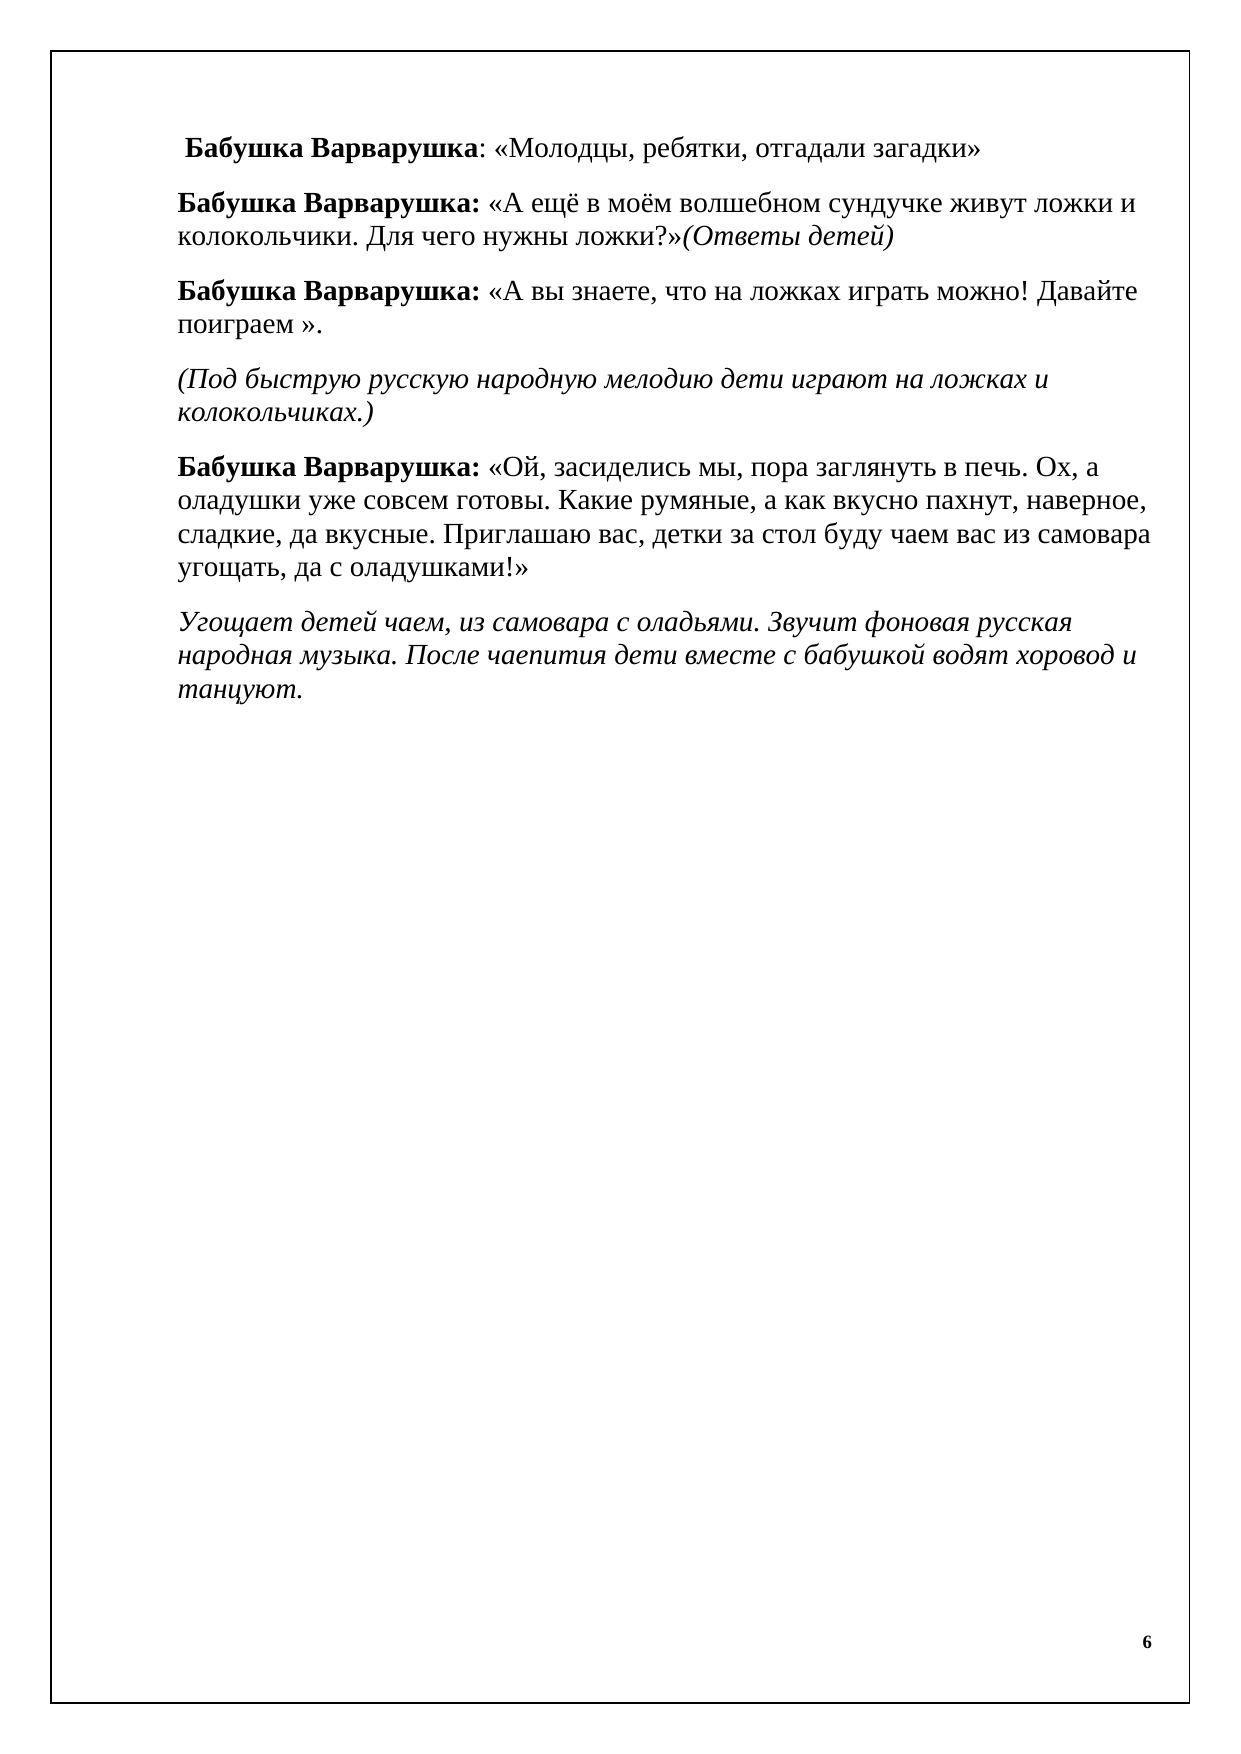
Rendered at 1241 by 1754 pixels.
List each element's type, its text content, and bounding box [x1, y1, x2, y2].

text Бабушка Варварушка: «Молодцы, ребятки, отгадали загадки» [177, 131, 1152, 164]
text Бабушка Варварушка: «А вы знаете, что на ложках играть можно! Давайте поиграем ». [177, 273, 1152, 340]
text (Под быструю русскую народную мелодию дети играют на ложках и колокольчиках.) [177, 361, 1152, 428]
text Бабушка Варварушка: «А ещё в моём волшебном сундучке живут ложки и колокольчики. Для чего нужны ложки?»(Ответы детей) [177, 185, 1152, 252]
text Угощает детей чаем, из самовара с оладьями. Звучит фоновая русская народная музыка. После чаепития дети вместе с бабушкой водят хоровод и танцуют. [177, 604, 1152, 704]
text Бабушка Варварушка: «Ой, засиделись мы, пора заглянуть в печь. Ох, а оладушки уже совсем готовы. Какие румяные, а как вкусно пахнут, наверное, сладкие, да вкусные. Приглашаю вас, детки за стол буду чаем вас из самовара угощать, да с оладушками!» [177, 449, 1152, 583]
